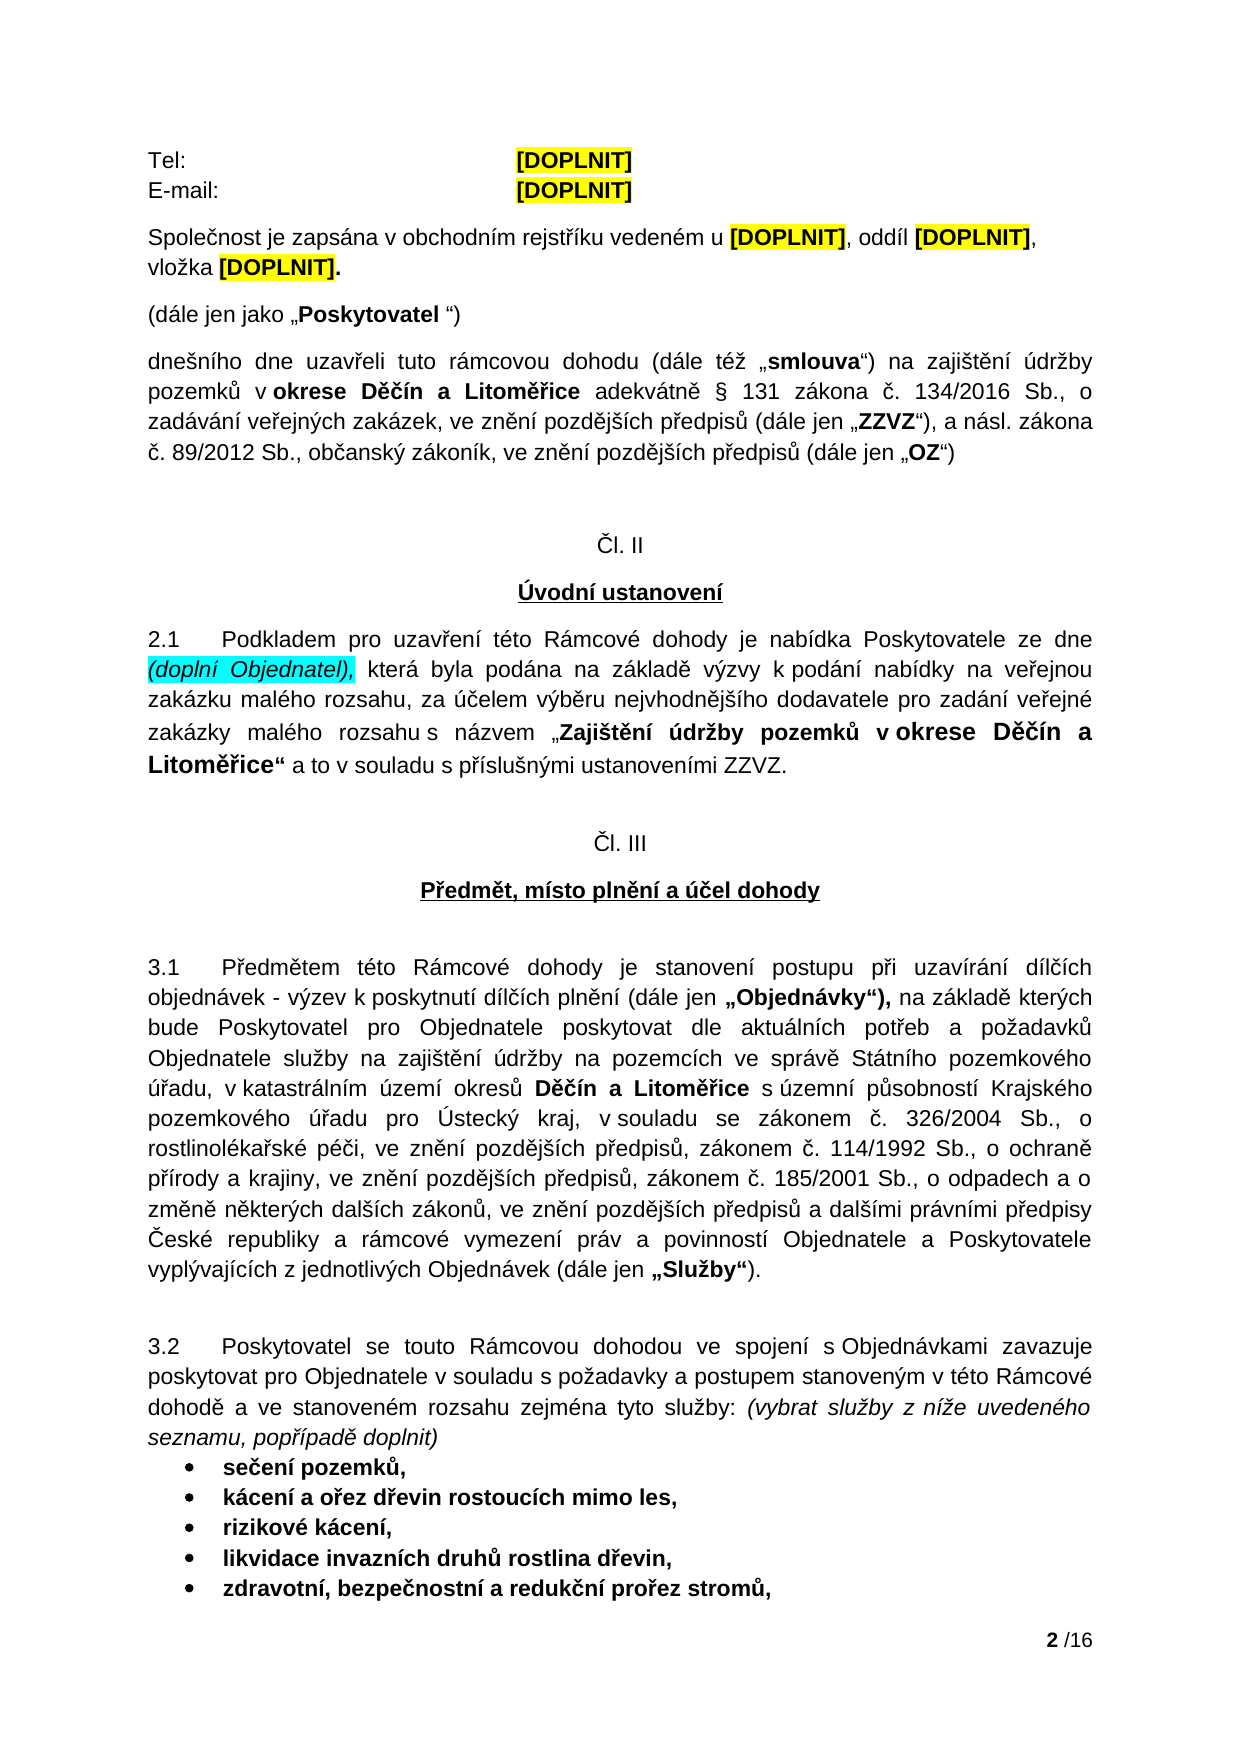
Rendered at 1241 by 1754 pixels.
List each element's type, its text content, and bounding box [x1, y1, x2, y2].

list likvidace invazních druhů rostlina dřevin, [185, 1544, 1092, 1571]
subtitle Předmět, místo plnění a účel dohody [148, 877, 1093, 903]
list sečení pozemků, [185, 1454, 1093, 1480]
list Podkladem pro uzavření této Rámcové dohody je nabídka Poskytovatele ze dne (doplní Objednatel), která byla podána na základě výzvy k podání nabídky na veřejnou zakázku malého rozsahu, za účelem výběru nejvhodnějšího dodavatele pro zadání veřejné zakázky malého rozsahu s názvem „Zajištění údržby pozemků v okrese Děčín a Litoměřice“ a to v souladu s příslušnými ustanoveními ZZVZ. [148, 626, 1093, 779]
text Úvodní ustanovení [148, 579, 1093, 606]
list zdravotní, bezpečnostní a redukční prořez stromů, [185, 1575, 1092, 1601]
text (dále jen jako „Poskytovatel “) [148, 301, 1093, 327]
list kácení a ořez dřevin rostoucích mimo les, [185, 1484, 1093, 1511]
text Čl. II [148, 532, 1093, 559]
text dnešního dne uzavřeli tuto rámcovou dohodu (dále též „smlouva“) na zajištění údržby pozemků v okrese Děčín a Litoměřice adekvátně § 131 zákona č. 134/2016 Sb., o zadávání veřejných zakázek, ve znění pozdějších předpisů (dále jen „ZZVZ“), a násl. zákona č. 89/2012 Sb., občanský zákoník, ve znění pozdějších předpisů (dále jen „OZ“) [148, 348, 1093, 465]
text Čl. III [148, 830, 1093, 856]
list Poskytovatel se touto Rámcovou dohodou ve spojení s Objednávkami zavazuje poskytovat pro Objednatele v souladu s požadavky a postupem stanoveným v této Rámcové dohodě a ve stanoveném rozsahu zejména tyto služby: (vybrat služby z níže uvedeného seznamu, popřípadě doplnit) [148, 1333, 1093, 1450]
list Předmětem této Rámcové dohody je stanovení postupu při uzavírání dílčích objednávek - výzev k poskytnutí dílčích plnění (dále jen „Objednávky“), na základě kterých bude Poskytovatel pro Objednatele poskytovat dle aktuálních potřeb a požadavků Objednatele služby na zajištění údržby na pozemcích ve správě Státního pozemkového úřadu, v katastrálním území okresů Děčín a Litoměřice s územní působností Krajského pozemkového úřadu pro Ústecký kraj, v souladu se zákonem č. 326/2004 Sb., o rostlinolékařské péči, ve znění pozdějších předpisů, zákonem č. 114/1992 Sb., o ochraně přírody a krajiny, ve znění pozdějších předpisů, zákonem č. 185/2001 Sb., o odpadech a o změně některých dalších zákonů, ve znění pozdějších předpisů a dalšími právními předpisy České republiky a rámcové vymezení práv a povinností Objednatele a Poskytovatele vyplývajících z jednotlivých Objednávek (dále jen „Služby“). [148, 954, 1093, 1282]
text Společnost je zapsána v obchodním rejstříku vedeném u [DOPLNIT], oddíl [DOPLNIT], vložka [DOPLNIT]. [148, 224, 1093, 281]
list rizikové kácení, [185, 1514, 1092, 1541]
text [148, 147, 1093, 203]
